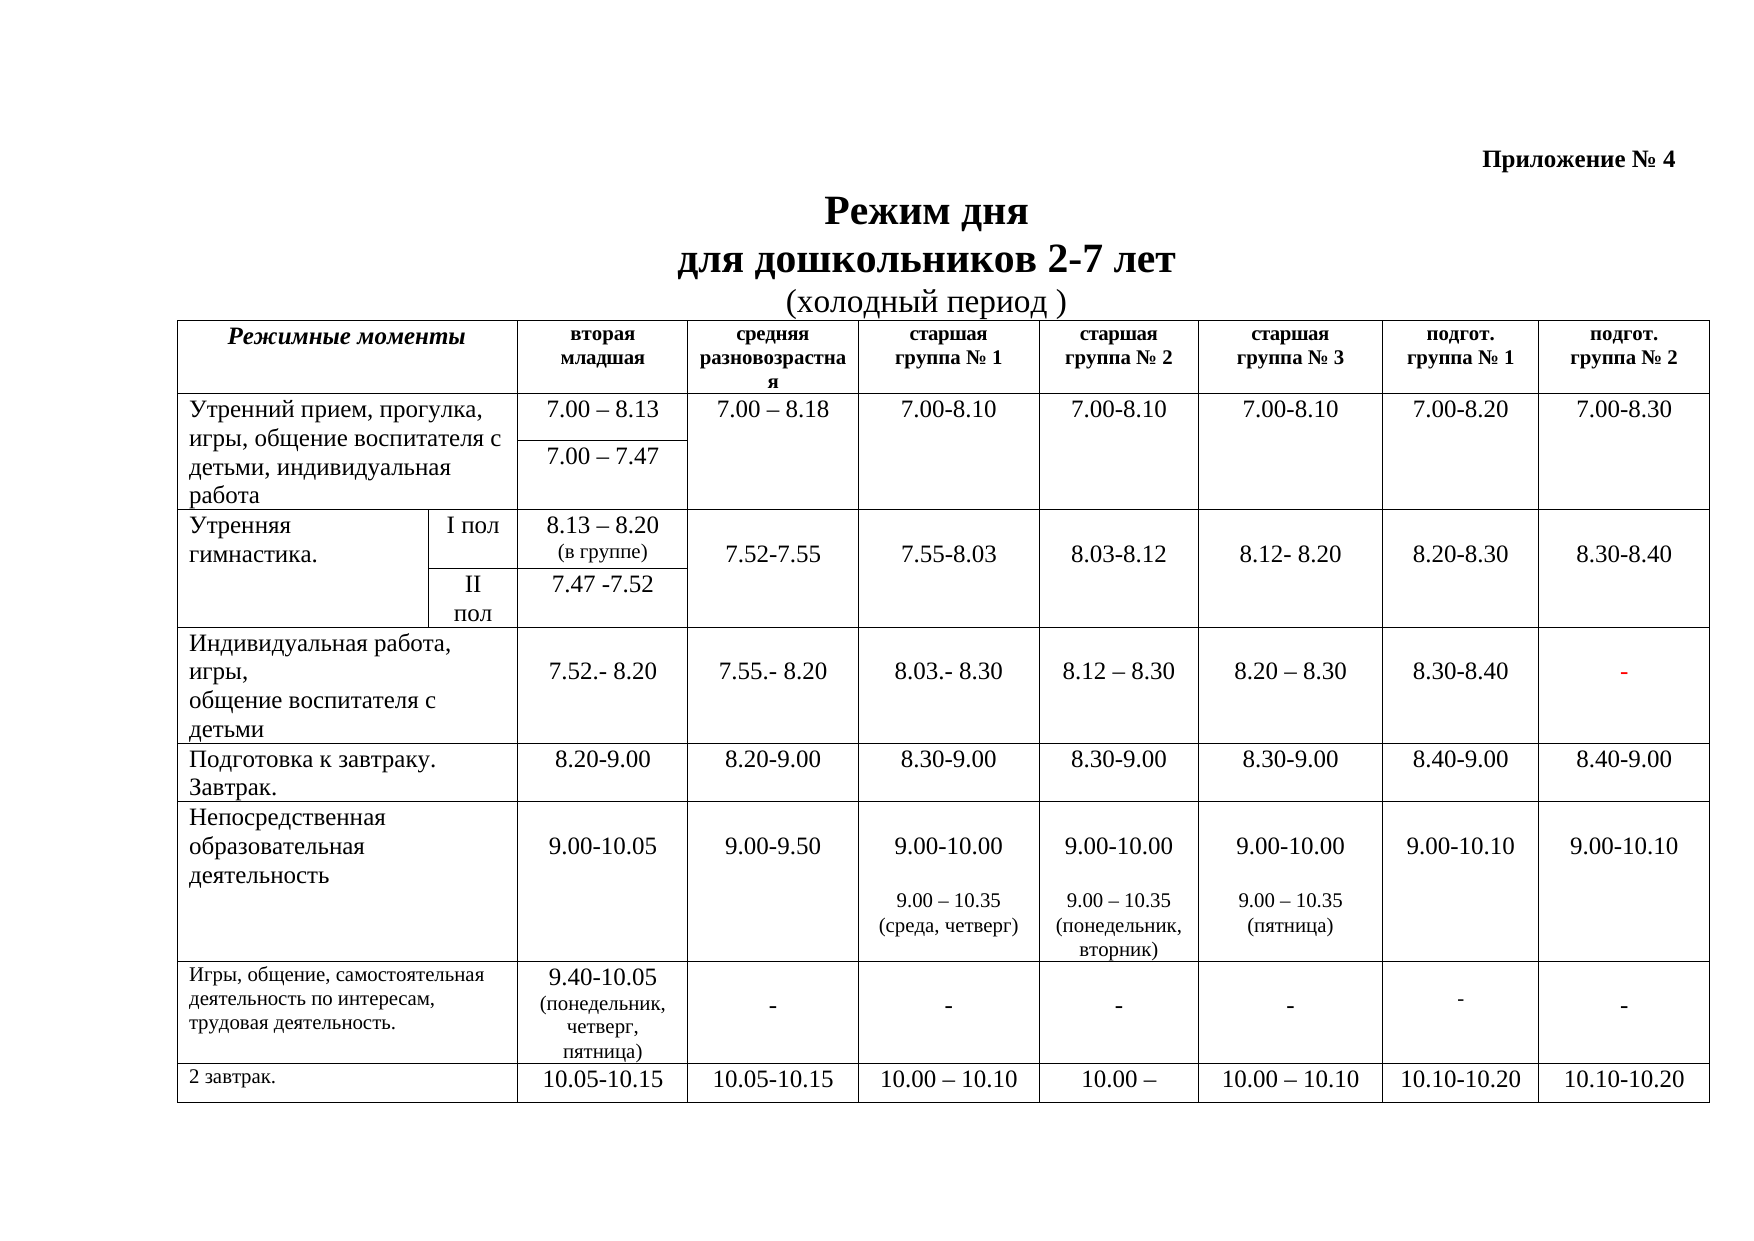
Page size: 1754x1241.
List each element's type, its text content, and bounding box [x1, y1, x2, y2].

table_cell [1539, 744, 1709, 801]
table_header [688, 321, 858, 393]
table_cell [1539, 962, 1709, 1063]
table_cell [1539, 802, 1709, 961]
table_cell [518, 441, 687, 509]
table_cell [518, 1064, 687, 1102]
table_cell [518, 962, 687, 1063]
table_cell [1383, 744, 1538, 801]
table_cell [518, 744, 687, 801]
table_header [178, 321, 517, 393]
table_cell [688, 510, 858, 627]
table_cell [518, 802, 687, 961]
text (холодный период ) [177, 282, 1675, 320]
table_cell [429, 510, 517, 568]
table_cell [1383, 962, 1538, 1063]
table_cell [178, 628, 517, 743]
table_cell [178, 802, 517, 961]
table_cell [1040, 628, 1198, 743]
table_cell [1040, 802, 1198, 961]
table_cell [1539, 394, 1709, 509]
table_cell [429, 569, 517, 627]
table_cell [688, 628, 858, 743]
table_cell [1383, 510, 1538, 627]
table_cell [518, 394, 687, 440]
text для дошкольников 2-7 лет [177, 234, 1675, 282]
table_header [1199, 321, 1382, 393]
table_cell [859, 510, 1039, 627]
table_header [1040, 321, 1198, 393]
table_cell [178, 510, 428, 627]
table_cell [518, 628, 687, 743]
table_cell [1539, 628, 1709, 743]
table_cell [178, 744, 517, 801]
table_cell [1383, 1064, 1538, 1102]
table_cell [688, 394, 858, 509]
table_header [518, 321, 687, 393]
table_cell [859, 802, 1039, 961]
text Режим дня [177, 186, 1675, 234]
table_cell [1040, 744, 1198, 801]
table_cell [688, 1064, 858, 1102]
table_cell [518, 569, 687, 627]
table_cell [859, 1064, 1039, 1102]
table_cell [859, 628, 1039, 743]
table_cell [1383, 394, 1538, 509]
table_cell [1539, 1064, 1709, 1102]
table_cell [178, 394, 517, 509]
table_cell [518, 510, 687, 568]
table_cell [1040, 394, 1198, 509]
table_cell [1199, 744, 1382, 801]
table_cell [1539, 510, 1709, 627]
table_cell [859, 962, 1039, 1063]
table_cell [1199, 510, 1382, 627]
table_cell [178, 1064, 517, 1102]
text Приложение № 4 [177, 144, 1675, 173]
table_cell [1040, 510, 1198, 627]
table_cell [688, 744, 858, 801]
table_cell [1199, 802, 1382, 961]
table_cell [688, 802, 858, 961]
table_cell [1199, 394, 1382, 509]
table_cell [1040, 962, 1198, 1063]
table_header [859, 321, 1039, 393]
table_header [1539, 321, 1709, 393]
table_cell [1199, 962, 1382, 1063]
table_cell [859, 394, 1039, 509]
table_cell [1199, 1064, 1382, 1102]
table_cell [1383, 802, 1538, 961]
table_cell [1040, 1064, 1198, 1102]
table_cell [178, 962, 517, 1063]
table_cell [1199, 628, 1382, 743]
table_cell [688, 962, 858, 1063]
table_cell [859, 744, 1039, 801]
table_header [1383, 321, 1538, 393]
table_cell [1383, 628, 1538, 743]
